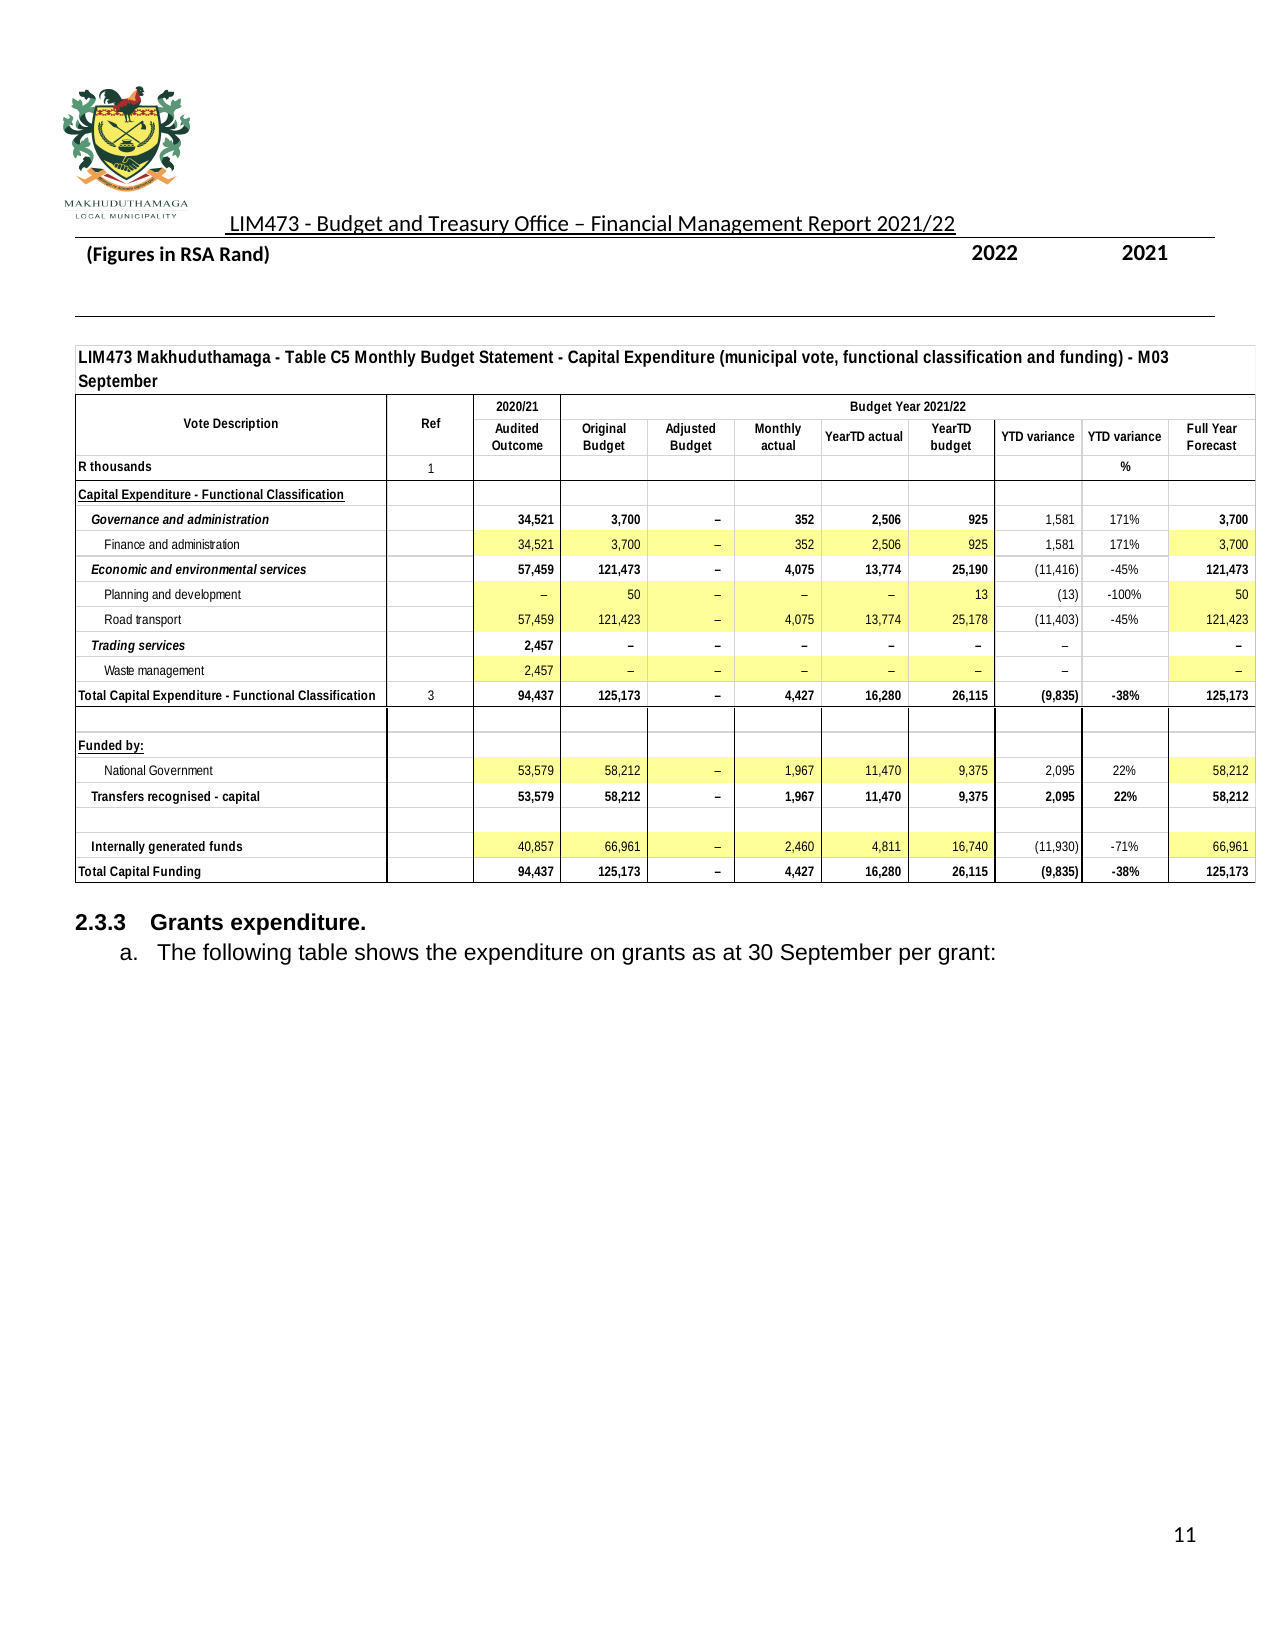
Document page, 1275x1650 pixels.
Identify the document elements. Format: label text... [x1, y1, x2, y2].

subtitle Grants expenditure. [75, 908, 1196, 935]
picture [30, 73, 225, 232]
list The following table shows the expenditure on grants as at 30 September per grant: [119, 939, 1196, 965]
